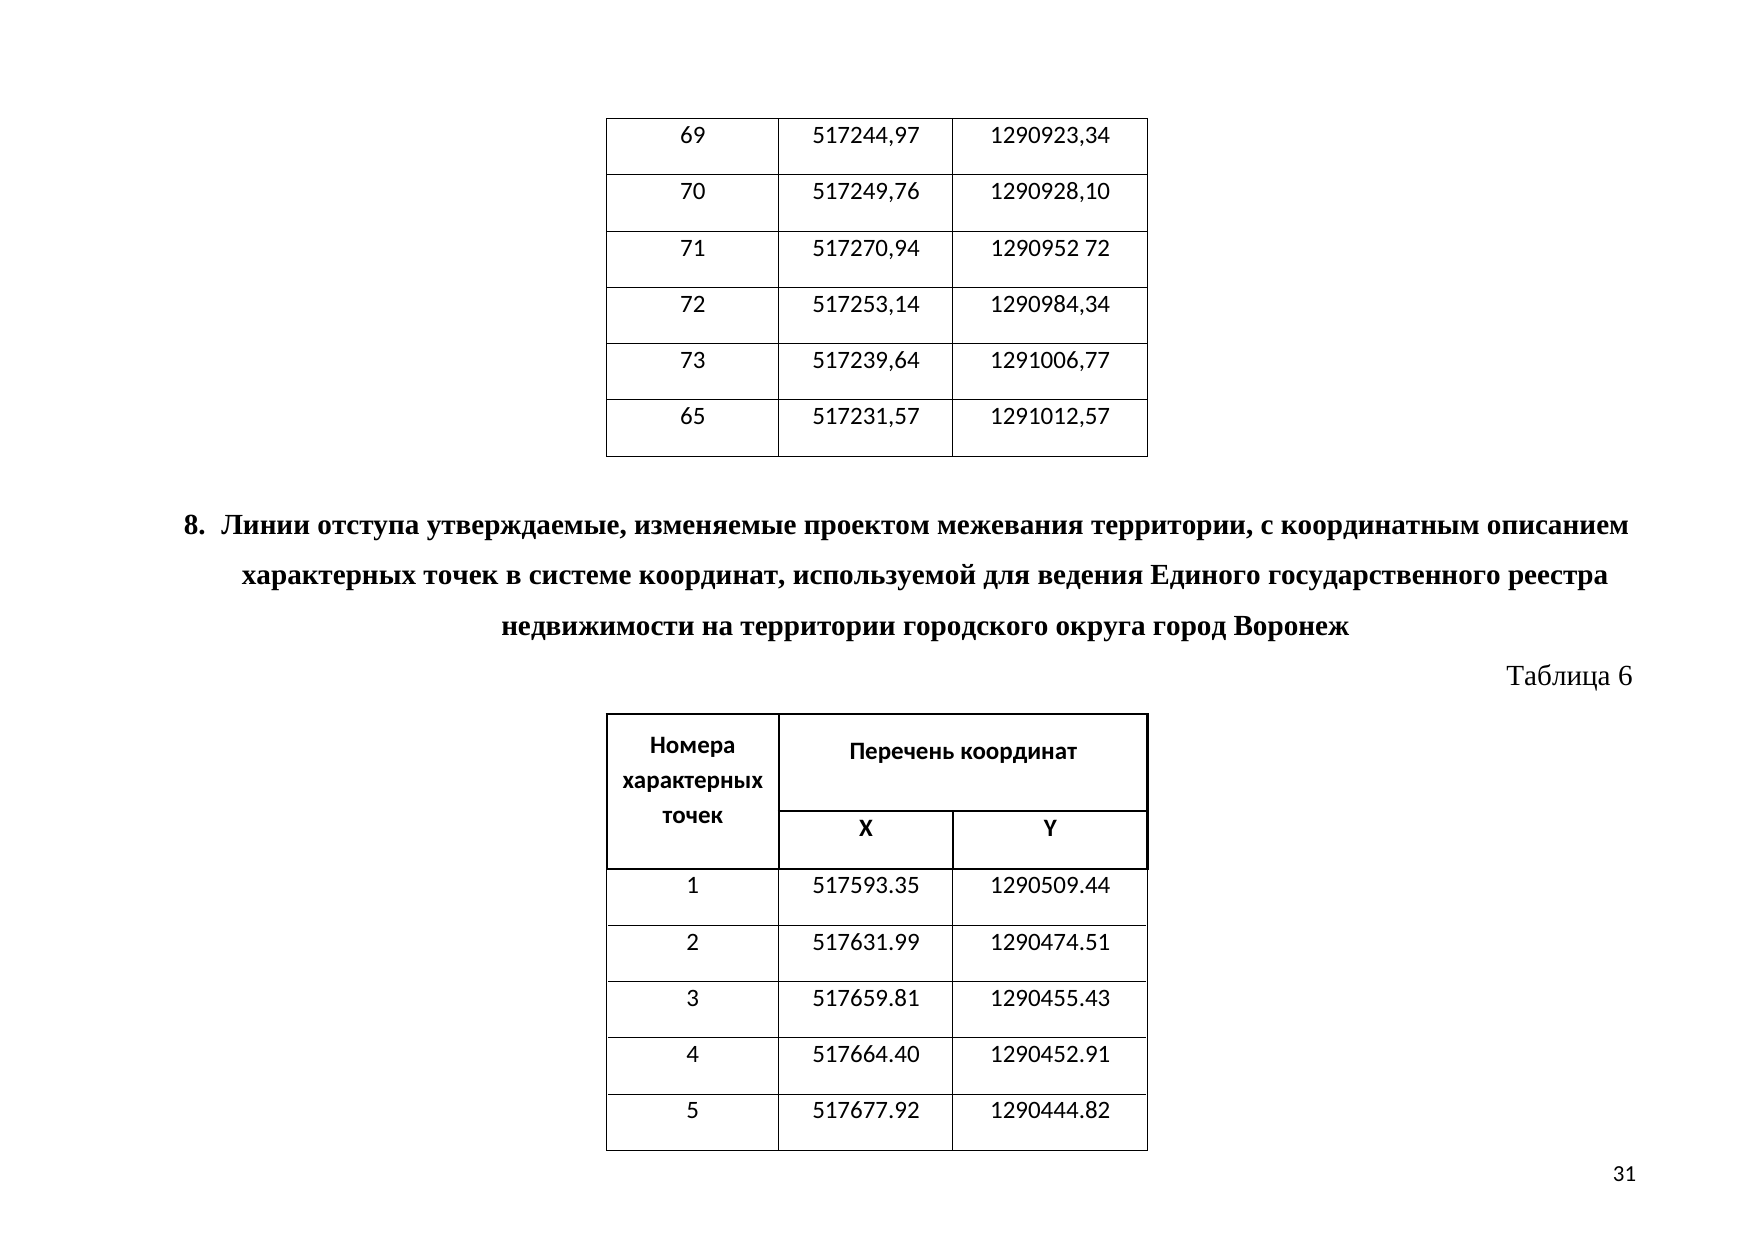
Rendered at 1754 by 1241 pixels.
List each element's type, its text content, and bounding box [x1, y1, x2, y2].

table_cell 1290444.82 [953, 1094, 1147, 1150]
table_cell 5 [607, 1094, 778, 1150]
table_cell 517249,76 [779, 175, 952, 231]
table_cell 517253,14 [779, 288, 952, 343]
table_cell 1 [607, 870, 778, 925]
table_cell X [780, 812, 952, 867]
table_header Перечень координат [780, 715, 1146, 810]
table_cell 517659.81 [779, 982, 952, 1037]
table_cell 517664.40 [779, 1038, 952, 1093]
table_cell 65 [607, 400, 778, 456]
table_cell 4 [607, 1037, 778, 1093]
table_header Номера характерных точек [608, 715, 778, 867]
table_cell 1290474.51 [953, 925, 1147, 981]
table_cell 70 [607, 175, 778, 231]
table_cell 71 [607, 232, 778, 287]
table_cell 72 [607, 288, 778, 343]
table_cell 517631.99 [779, 926, 952, 981]
table_cell 1290509.44 [953, 870, 1147, 925]
text Таблица 6 [215, 658, 1632, 691]
table_cell 517239,64 [779, 344, 952, 399]
table_cell 1290984,34 [953, 288, 1147, 343]
table_cell 1290455.43 [953, 981, 1147, 1037]
table_cell 517244,97 [779, 119, 952, 174]
table_cell 517270,94 [779, 232, 952, 287]
table_cell 73 [607, 344, 778, 399]
list Линии отступа утверждаемые, изменяемые проектом межевания территории, с координатным описанием характерных точек в системе координат, используемой для ведения Единого государственного реестра недвижимости на территории городского округа город Воронеж [177, 507, 1636, 641]
table_cell Y [954, 812, 1146, 867]
table_cell 517677.92 [779, 1095, 952, 1150]
table_cell 1290452.91 [953, 1037, 1147, 1093]
table_cell 1291006,77 [953, 344, 1147, 399]
table_cell 1291012,57 [953, 400, 1147, 456]
table_cell 2 [607, 925, 778, 981]
table_cell 1290952 72 [953, 232, 1147, 287]
table_cell 517593.35 [779, 870, 952, 925]
table_cell 517231,57 [779, 400, 952, 456]
table_cell 3 [607, 981, 778, 1037]
table_cell 69 [607, 119, 778, 174]
table_cell 1290923,34 [953, 119, 1147, 174]
table_cell 1290928,10 [953, 175, 1147, 231]
